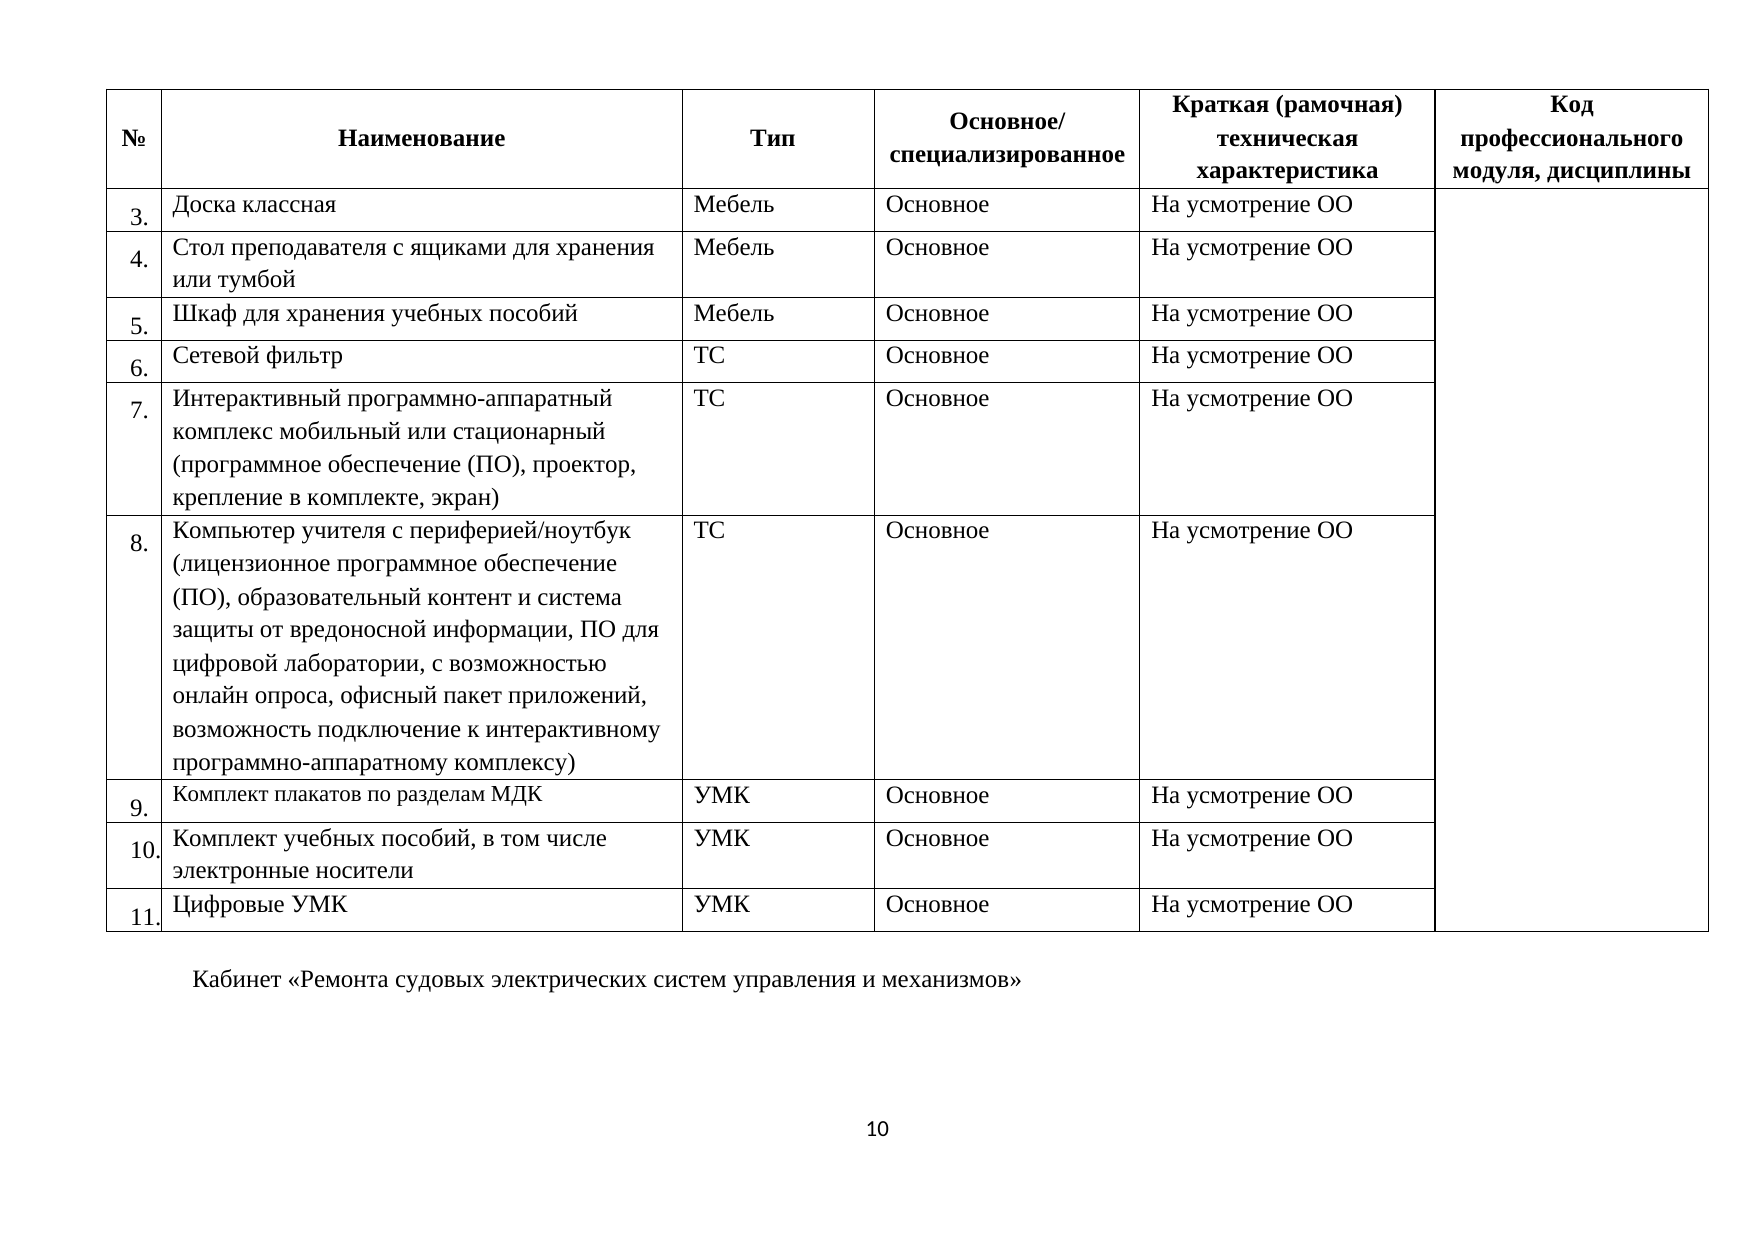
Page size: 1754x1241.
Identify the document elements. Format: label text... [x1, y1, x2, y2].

table_cell На усмотрение ОО [1140, 780, 1434, 822]
table_cell [107, 516, 161, 779]
table_cell Сетевой фильтр [162, 341, 682, 382]
table_cell Комплект учебных пособий, в том числе электронные носители [162, 823, 682, 888]
text Кабинет «Ремонта судовых электрических систем управления и механизмов» [118, 964, 1636, 993]
table_cell [107, 298, 161, 339]
table_cell УМК [683, 823, 874, 888]
table_header Тип [683, 90, 874, 188]
table_cell УМК [683, 889, 874, 931]
table_header Наименование [162, 90, 682, 188]
table_cell Интерактивный программно-аппаратный комплекс мобильный или стационарный (программное обеспечение (ПО), проектор, крепление в комплекте, экран) [162, 383, 682, 514]
table_cell [107, 189, 161, 231]
table_cell [107, 780, 161, 822]
table_cell На усмотрение ОО [1140, 341, 1434, 382]
table_cell Основное [875, 232, 1139, 297]
table_cell Основное [875, 889, 1139, 931]
table_cell Основное [875, 298, 1139, 339]
table_cell На усмотрение ОО [1140, 232, 1434, 297]
table_cell [107, 341, 161, 382]
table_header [1436, 90, 1708, 188]
table_cell Цифровые УМК [162, 889, 682, 931]
table_cell На усмотрение ОО [1140, 889, 1434, 931]
table_cell Основное [875, 516, 1139, 779]
table_header Основное/ специализированное [875, 90, 1139, 188]
table_cell ТС [683, 516, 874, 779]
table_cell На усмотрение ОО [1140, 516, 1434, 779]
table_cell Мебель [683, 189, 874, 231]
table_cell [107, 823, 161, 888]
table_cell Стол преподавателя с ящиками для хранения или тумбой [162, 232, 682, 297]
table_cell ТС [683, 341, 874, 382]
table_header № [107, 90, 161, 188]
table_cell Основное [875, 383, 1139, 514]
table_cell Доска классная [162, 189, 682, 231]
table_cell Шкаф для хранения учебных пособий [162, 298, 682, 339]
table_cell Основное [875, 341, 1139, 382]
table_cell Основное [875, 780, 1139, 822]
table_cell ТС [683, 383, 874, 514]
table_cell Комплект плакатов по разделам МДК [162, 780, 682, 822]
table_cell Мебель [683, 232, 874, 297]
table_cell Компьютер учителя с периферией/ноутбук (лицензионное программное обеспечение (ПО), образовательный контент и система защиты от вредоносной информации, ПО для цифровой лаборатории, с возможностью онлайн опроса, офисный пакет приложений, возможность подключение к интерактивному программно-аппаратному комплексу) [162, 516, 682, 779]
table_cell На усмотрение ОО [1140, 189, 1434, 231]
table_cell Основное [875, 189, 1139, 231]
table_cell Мебель [683, 298, 874, 339]
table_cell На усмотрение ОО [1140, 383, 1434, 514]
table_cell УМК [683, 780, 874, 822]
table_cell На усмотрение ОО [1140, 298, 1434, 339]
table_cell Основное [875, 823, 1139, 888]
table_cell [107, 383, 161, 514]
table_cell [107, 232, 161, 297]
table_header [1140, 90, 1434, 188]
table_cell [107, 889, 161, 931]
table_cell На усмотрение ОО [1140, 823, 1434, 888]
